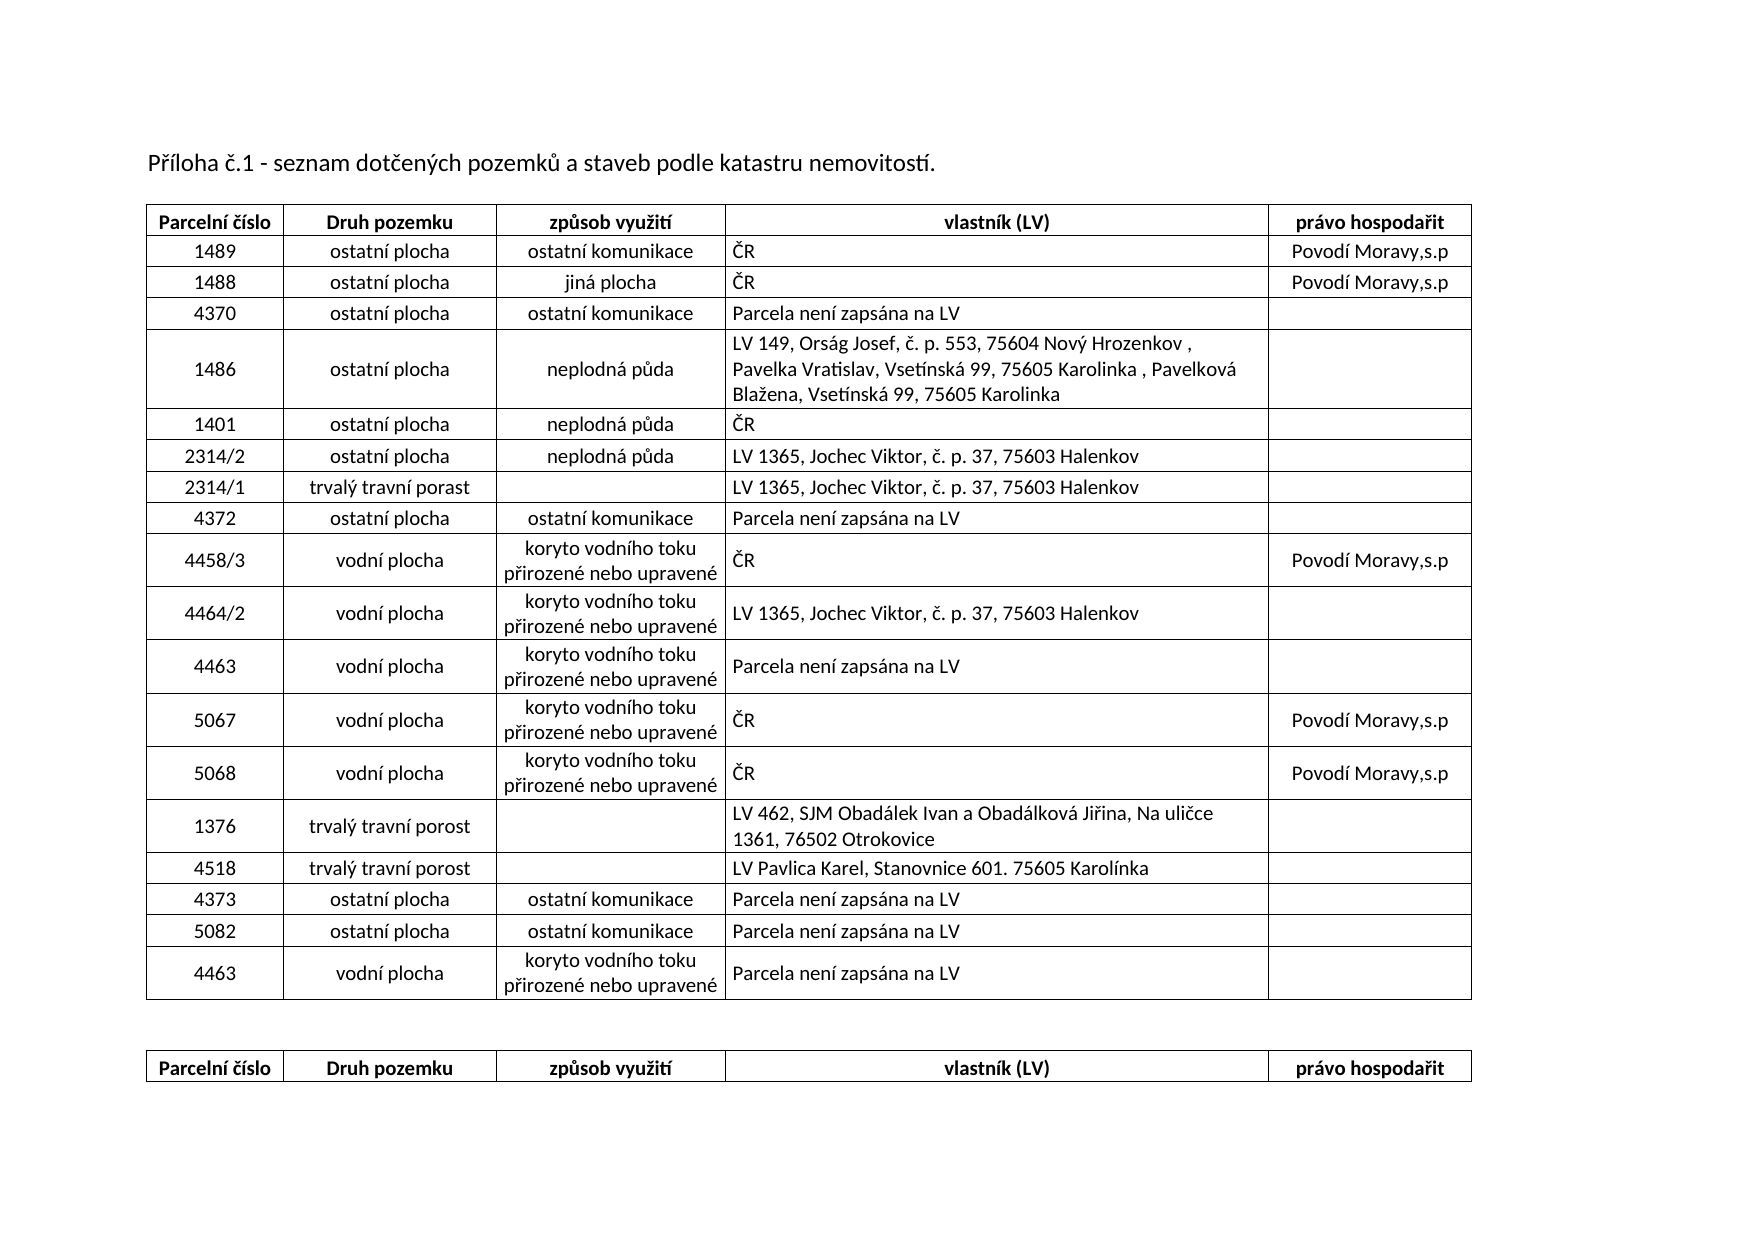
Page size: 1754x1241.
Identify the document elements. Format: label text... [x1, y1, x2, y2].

table_cell Parcela není zapsána na LV [726, 503, 1268, 533]
table_header Druh pozemku [284, 205, 496, 235]
table_cell [1269, 884, 1471, 914]
table_cell 1486 [147, 330, 283, 408]
table_cell 4518 [147, 853, 283, 883]
table_cell [1269, 503, 1471, 533]
table_cell koryto vodního toku přirozené nebo upravené [497, 534, 725, 586]
table_cell 4463 [147, 947, 283, 999]
table_cell [1269, 947, 1471, 999]
table_cell ostatní plocha [284, 236, 496, 266]
table_cell Parcela není zapsána na LV [726, 947, 1268, 999]
table_header vlastník (LV) [726, 1051, 1268, 1081]
table_cell vodní plocha [284, 640, 496, 692]
table_cell Parcela není zapsána na LV [726, 640, 1268, 692]
table_header vlastník (LV) [726, 205, 1268, 235]
table_cell [1269, 298, 1471, 328]
table_cell ostatní komunikace [497, 503, 725, 533]
table_cell vodní plocha [284, 534, 496, 586]
table_cell [1269, 915, 1471, 946]
table_cell ČR [726, 694, 1268, 746]
table_cell ostatní komunikace [497, 884, 725, 914]
table_cell 4372 [147, 503, 283, 533]
table_cell koryto vodního toku přirozené nebo upravené [497, 694, 725, 746]
table_cell ostatní plocha [284, 330, 496, 408]
table_cell LV 462, SJM Obadálek Ivan a Obadálková Jiřina, Na uličce 1361, 76502 Otrokovice [726, 800, 1268, 852]
table_header způsob využití [497, 1051, 725, 1081]
table_cell 1489 [147, 236, 283, 266]
table_cell ČR [726, 409, 1268, 439]
table_cell ostatní plocha [284, 440, 496, 471]
table_cell [1269, 587, 1471, 639]
table_cell Povodí Moravy,s.p [1269, 267, 1471, 297]
table_cell trvalý travní porost [284, 853, 496, 883]
table_header Druh pozemku [284, 1051, 496, 1081]
table_cell neplodná půda [497, 330, 725, 408]
table_cell ČR [726, 534, 1268, 586]
table_cell LV 149, Orság Josef, č. p. 553, 75604 Nový Hrozenkov , Pavelka Vratislav, Vsetínská 99, 75605 Karolinka , Pavelková Blažena, Vsetínská 99, 75605 Karolinka [726, 330, 1268, 408]
table_cell [1269, 330, 1471, 408]
table_cell [1269, 409, 1471, 439]
table_cell Povodí Moravy,s.p [1269, 747, 1471, 799]
table_cell [1269, 800, 1471, 852]
table_cell Povodí Moravy,s.p [1269, 236, 1471, 266]
table_cell trvalý travní porast [284, 472, 496, 502]
table_cell 5082 [147, 915, 283, 946]
table_header Parcelní číslo [147, 205, 283, 235]
table_cell ostatní plocha [284, 298, 496, 328]
table_cell [1269, 472, 1471, 502]
text Příloha č.1 - seznam dotčených pozemků a staveb podle katastru nemovitostí. [148, 148, 1606, 178]
table_cell ostatní komunikace [497, 915, 725, 946]
table_cell 2314/1 [147, 472, 283, 502]
table_cell LV 1365, Jochec Viktor, č. p. 37, 75603 Halenkov [726, 440, 1268, 471]
table_cell 2314/2 [147, 440, 283, 471]
table_cell [1269, 440, 1471, 471]
table_cell [1269, 853, 1471, 883]
table_cell 1488 [147, 267, 283, 297]
table_cell neplodná půda [497, 440, 725, 471]
table_cell ostatní komunikace [497, 298, 725, 328]
table_cell jiná plocha [497, 267, 725, 297]
table_cell ČR [726, 236, 1268, 266]
table_cell [497, 472, 725, 502]
table_header právo hospodařit [1269, 1051, 1471, 1081]
table_cell 4373 [147, 884, 283, 914]
table_cell 4464/2 [147, 587, 283, 639]
table_cell vodní plocha [284, 747, 496, 799]
table_cell trvalý travní porost [284, 800, 496, 852]
table_cell koryto vodního toku přirozené nebo upravené [497, 587, 725, 639]
table_cell [497, 853, 725, 883]
table_header Parcelní číslo [147, 1051, 283, 1081]
table_cell vodní plocha [284, 947, 496, 999]
table_cell LV 1365, Jochec Viktor, č. p. 37, 75603 Halenkov [726, 587, 1268, 639]
table_cell Parcela není zapsána na LV [726, 915, 1268, 946]
table_header způsob využití [497, 205, 725, 235]
table_cell 1376 [147, 800, 283, 852]
table_cell Povodí Moravy,s.p [1269, 534, 1471, 586]
table_cell 5067 [147, 694, 283, 746]
table_cell koryto vodního toku přirozené nebo upravené [497, 947, 725, 999]
table_cell koryto vodního toku přirozené nebo upravené [497, 640, 725, 692]
table_cell ČR [726, 267, 1268, 297]
table_cell ostatní komunikace [497, 236, 725, 266]
table_cell LV Pavlica Karel, Stanovnice 601. 75605 Karolínka [726, 853, 1268, 883]
table_cell ostatní plocha [284, 409, 496, 439]
table_cell vodní plocha [284, 587, 496, 639]
table_cell Povodí Moravy,s.p [1269, 694, 1471, 746]
table_cell Parcela není zapsána na LV [726, 884, 1268, 914]
table_cell ostatní plocha [284, 915, 496, 946]
table_cell vodní plocha [284, 694, 496, 746]
table_cell [497, 800, 725, 852]
table_cell ostatní plocha [284, 267, 496, 297]
table_cell ostatní plocha [284, 884, 496, 914]
table_cell 1401 [147, 409, 283, 439]
table_cell koryto vodního toku přirozené nebo upravené [497, 747, 725, 799]
table_cell neplodná půda [497, 409, 725, 439]
table_cell 4458/3 [147, 534, 283, 586]
table_cell 5068 [147, 747, 283, 799]
table_cell Parcela není zapsána na LV [726, 298, 1268, 328]
table_header právo hospodařit [1269, 205, 1471, 235]
table_cell 4370 [147, 298, 283, 328]
table_cell ostatní plocha [284, 503, 496, 533]
table_cell [1269, 640, 1471, 692]
table_cell 4463 [147, 640, 283, 692]
table_cell ČR [726, 747, 1268, 799]
table_cell LV 1365, Jochec Viktor, č. p. 37, 75603 Halenkov [726, 472, 1268, 502]
